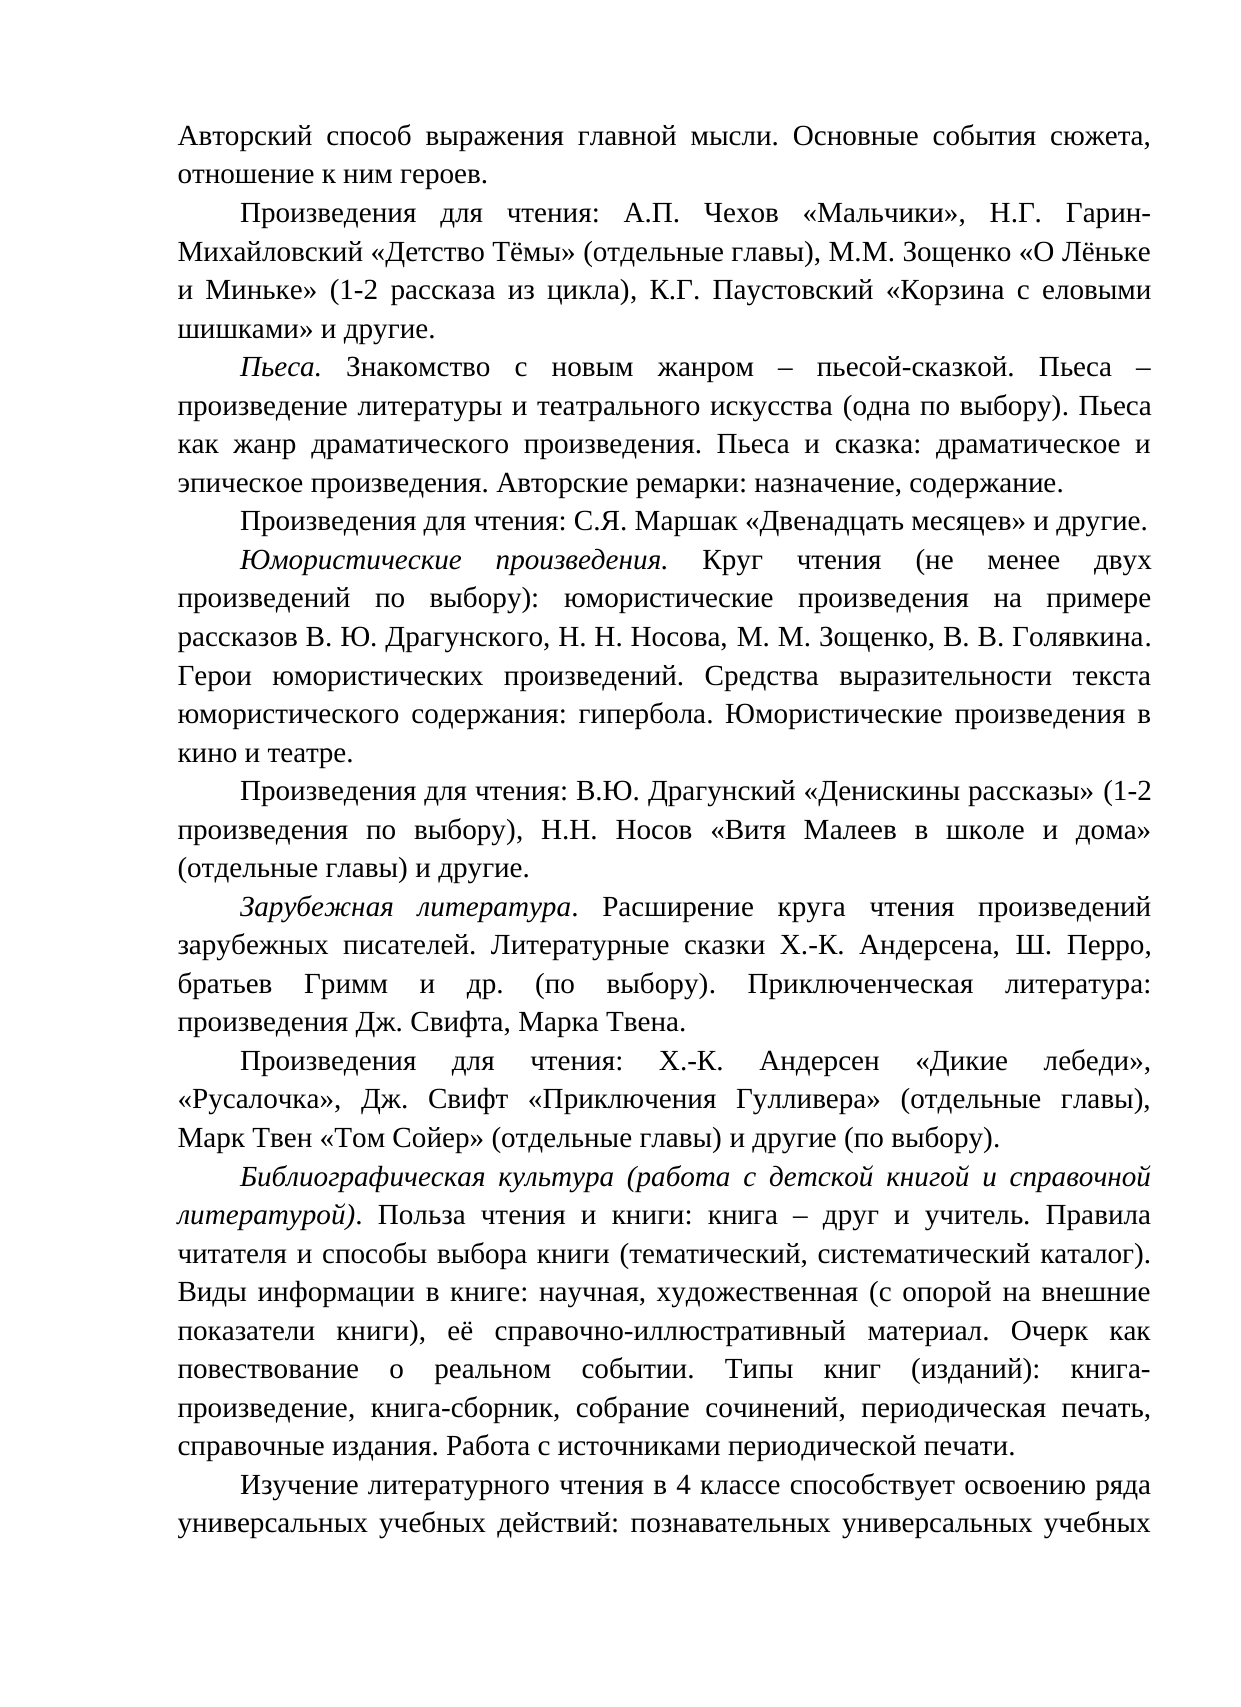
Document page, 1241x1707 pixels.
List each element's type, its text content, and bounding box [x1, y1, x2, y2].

text Произведения для чтения: А.П. Чехов «Мальчики», Н.Г. Гарин-Михайловский «Детство Тёмы» (отдельные главы), М.М. Зощенко «О Лёньке и Миньке» (1-2 рассказа из цикла), К.Г. Паустовский «Корзина с еловыми шишками» и другие. [177, 195, 1152, 344]
text Библиографическая культура (работа с детской книгой и справочной литературой). Польза чтения и книги: книга – друг и учитель. Правила читателя и способы выбора книги (тематический, систематический каталог). Виды информации в книге: научная, художественная (с опорой на внешние показатели книги), её справочно-иллюстративный материал. Очерк как повествование о реальном событии. Типы книг (изданий): книга-произведение, книга-сборник, собрание сочинений, периодическая печать, справочные издания. Работа с источниками периодической печати. [177, 1159, 1152, 1462]
text Произведения для чтения: Х.-К. Андерсен «Дикие лебеди», «Русалочка», Дж. Свифт «Приключения Гулливера» (отдельные главы), Марк Твен «Том Сойер» (отдельные главы) и другие (по выбору). [177, 1043, 1152, 1154]
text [177, 1467, 1152, 1539]
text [177, 118, 1152, 190]
text Пьеса. Знакомство с новым жанром – пьесой-сказкой. Пьеса – произведение литературы и театрального искусства (одна по выбору). Пьеса как жанр драматического произведения. Пьеса и сказка: драматическое и эпическое произведения. Авторские ремарки: назначение, содержание. [177, 349, 1152, 498]
text Зарубежная литература. Расширение круга чтения произведений зарубежных писателей. Литературные сказки Х.-К. Андерсена, Ш. Перро, братьев Гримм и др. (по выбору). Приключенческая литература: произведения Дж. Свифта, Марка Твена. [177, 889, 1152, 1038]
text Произведения для чтения: В.Ю. Драгунский «Денискины рассказы» (1-2 произведения по выбору), Н.Н. Носов «Витя Малеев в школе и дома» (отдельные главы) и другие. [177, 773, 1152, 884]
text Юмористические произведения. Круг чтения (не менее двух произведений по выбору): юмористические произведения на примере рассказов В. Ю. Драгунского, Н. Н. Носова, М. М. Зощенко, В. В. Голявкина. Герои юмористических произведений. Средства выразительности текста юмористического содержания: гипербола. Юмористические произведения в кино и театре. [177, 542, 1152, 768]
text Произведения для чтения: С.Я. Маршак «Двенадцать месяцев» и другие. [177, 503, 1152, 537]
